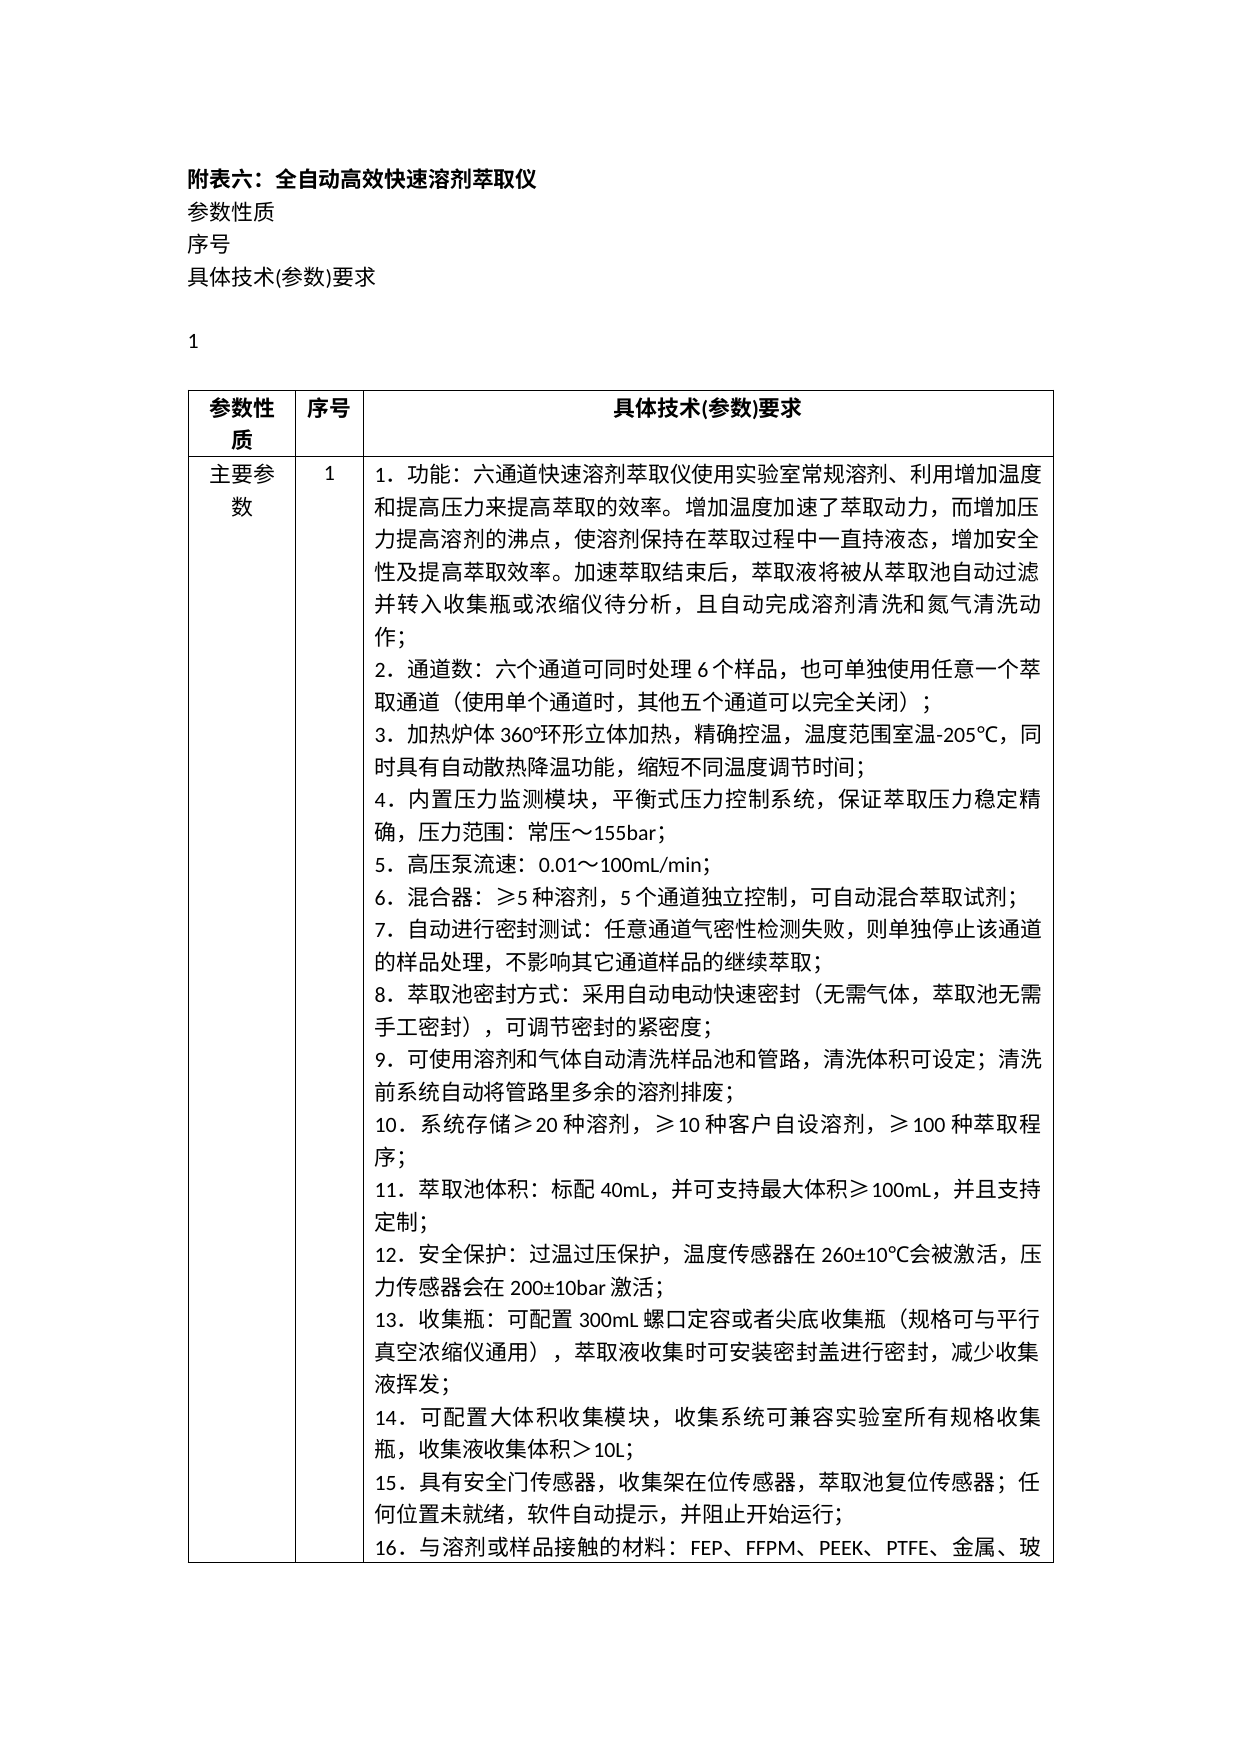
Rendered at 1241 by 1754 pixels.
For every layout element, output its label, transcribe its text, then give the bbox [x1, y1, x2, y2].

text 附表六：全自动高效快速溶剂萃取仪 [187, 162, 1053, 194]
